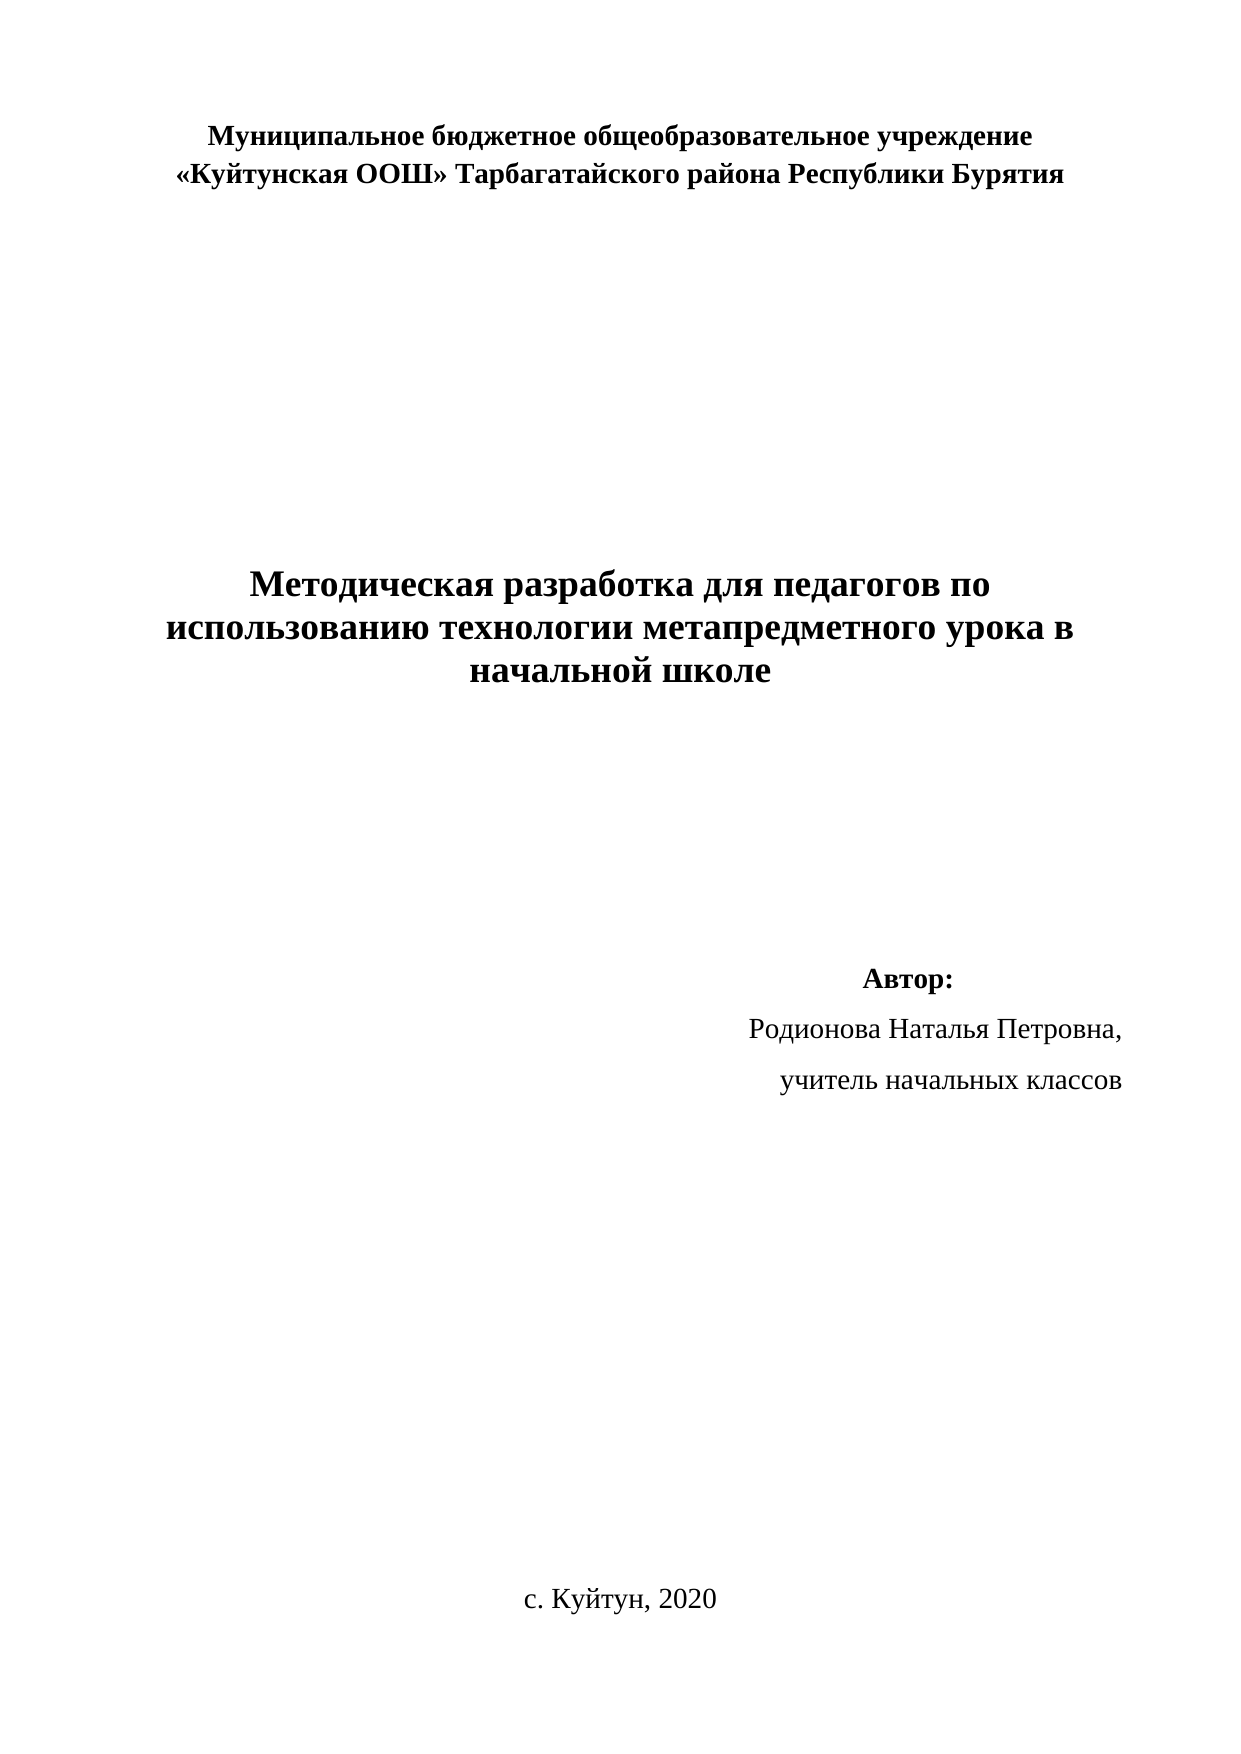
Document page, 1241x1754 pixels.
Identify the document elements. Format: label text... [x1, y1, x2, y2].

text Методическая разработка для педагогов по использованию технологии метапредметного урока в начальной школе [118, 561, 1122, 690]
text Автор: [694, 961, 1122, 995]
text учитель начальных классов [118, 1062, 1122, 1095]
text Родионова Наталья Петровна, [118, 1011, 1122, 1045]
text с. Куйтун, 2020 [118, 1582, 1122, 1615]
text Муниципальное бюджетное общеобразовательное учреждение «Куйтунская ООШ» Тарбагатайского района Республики Бурятия [118, 118, 1122, 190]
